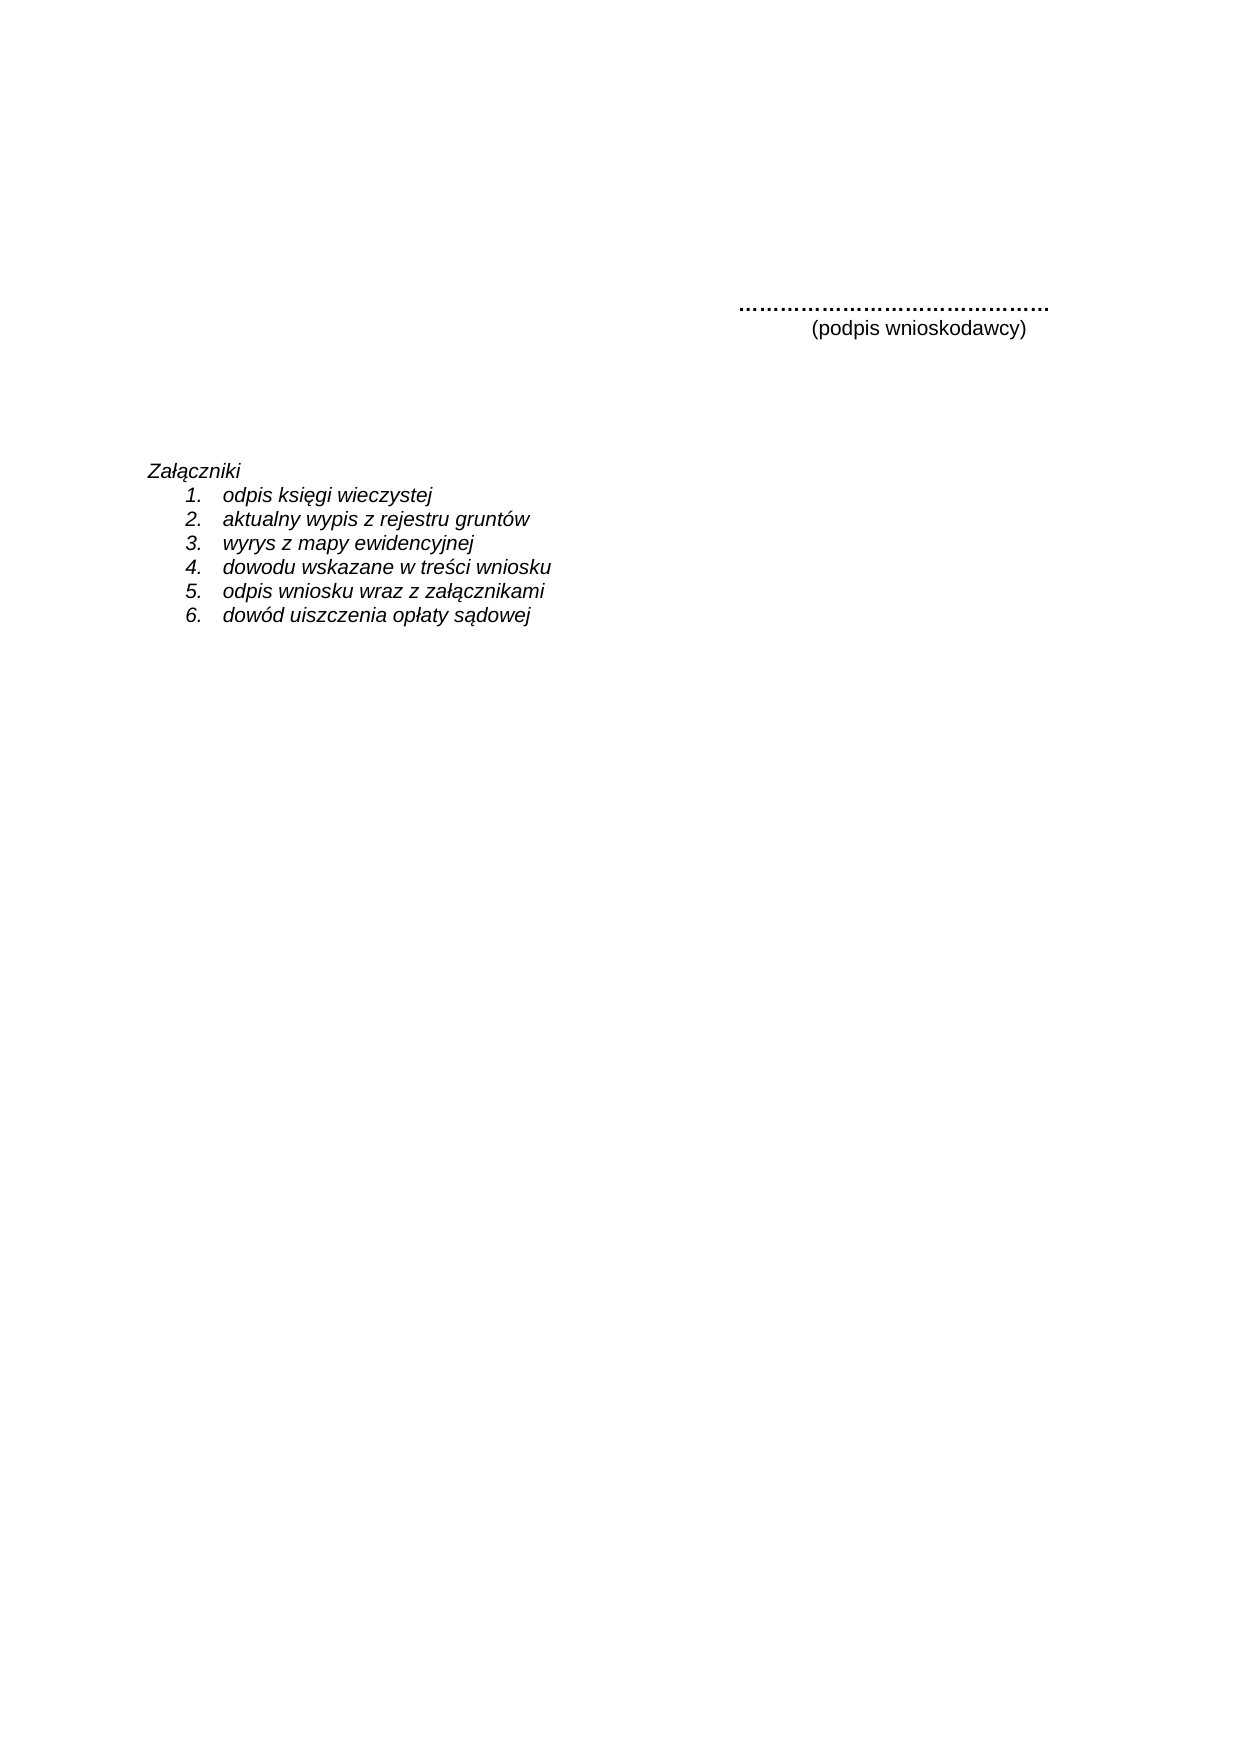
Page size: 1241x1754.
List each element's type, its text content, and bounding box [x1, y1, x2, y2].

text (podpis wnioskodawcy) [148, 315, 1093, 339]
text Załączniki [148, 459, 1093, 483]
text ……………………………………… [738, 291, 1093, 315]
list wyrys z mapy ewidencyjnej [185, 531, 1093, 555]
list odpis wniosku wraz z załącznikami [185, 579, 1093, 603]
list odpis księgi wieczystej [185, 483, 1093, 507]
list aktualny wypis z rejestru gruntów [185, 507, 1093, 531]
list dowodu wskazane w treści wniosku [185, 555, 1093, 579]
list dowód uiszczenia opłaty sądowej [185, 603, 1093, 627]
